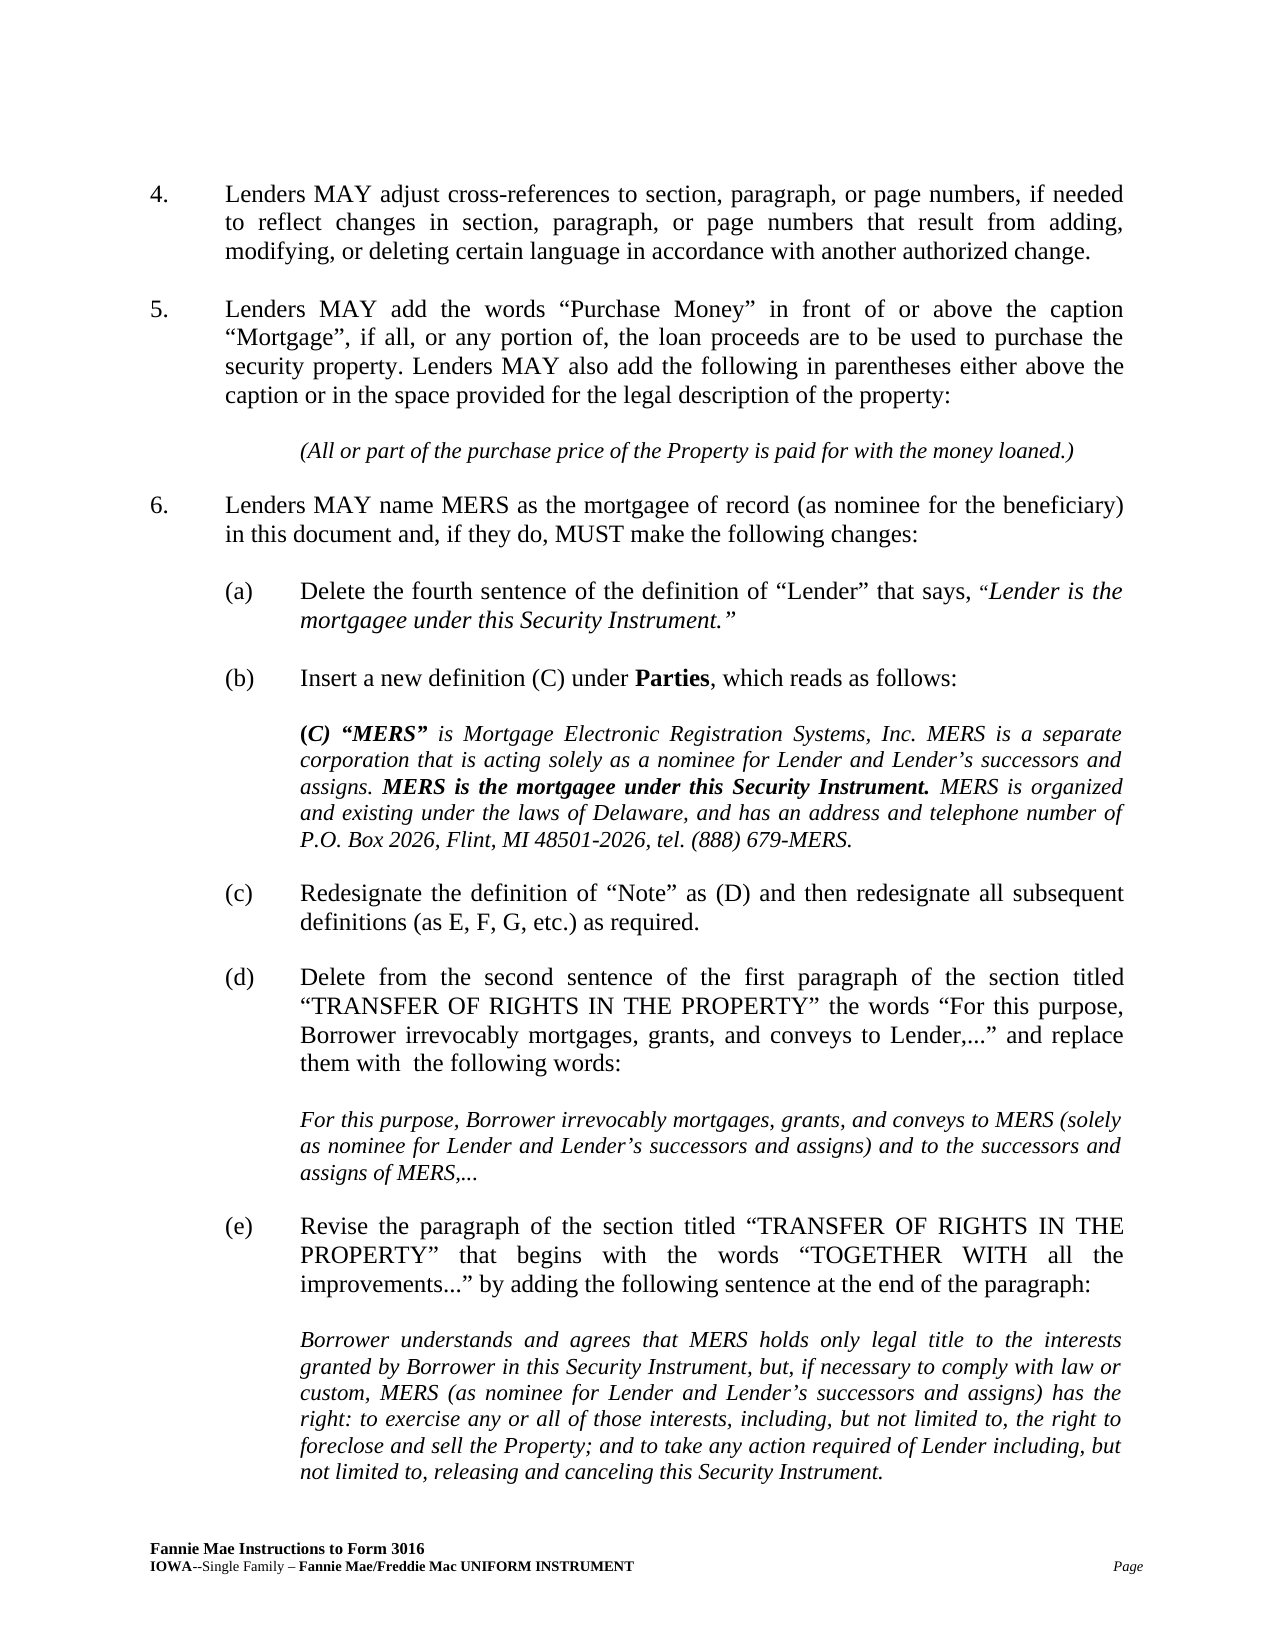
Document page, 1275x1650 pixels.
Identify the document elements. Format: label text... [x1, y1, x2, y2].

text (d) Delete from the second sentence of the first paragraph of the section titled “TRANSFER OF RIGHTS IN THE PROPERTY” the words “For this purpose, Borrower irrevocably mortgages, grants, and conveys to Lender,...” and replace them with the following words: [225, 962, 1125, 1077]
text Borrower understands and agrees that MERS holds only legal title to the interests granted by Borrower in this Security Instrument, but, if necessary to comply with law or custom, MERS (as nominee for Lender and Lender’s successors and assigns) has the right: to exercise any or all of those interests, including, but not limited to, the right to foreclose and sell the Property; and to take any action required of Lender including, but not limited to, releasing and canceling this Security Instrument. [300, 1326, 1125, 1484]
text 6. Lenders name MERS as the mortgagee of record (as nominee for the beneficiary) in this document and, if they do, MUST make the following changes: [150, 490, 1125, 548]
text 4. Lenders adjust cross-references to section, paragraph, or page numbers, if needed to reflect changes in section, paragraph, or page numbers that result from adding, modifying, or deleting certain language in accordance with another authorized change. [150, 179, 1125, 265]
text (C) “MERS” is Mortgage Electronic Registration Systems, Inc. MERS is a separate corporation that is acting solely as a nominee for Lender and Lender’s successors and assigns. MERS is the mortgagee under this Security Instrument. MERS is organized and existing under the laws of Delaware, and has an address and telephone number of P.O. Box 2026, Flint, MI 48501-2026, tel. (888) 679-MERS. [300, 720, 1125, 852]
text (b) Insert a new definition (C) under Parties, which reads as follows: [150, 663, 1125, 691]
text For this purpose, Borrower irrevocably mortgages, grants, and conveys to MERS (solely as nominee for Lender and Lender’s successors and assigns) and to the successors and assigns of MERS,... [300, 1106, 1125, 1185]
text (c) Redesignate the definition of “Note” as (D) and then redesignate all subsequent definitions (as E, F, G, etc.) as required. [225, 878, 1125, 936]
text 5. Lenders add the words “Purchase Money” in front of or above the caption “Mortgage”, if all, or any portion of, the loan proceeds are to be used to purchase the security property. Lenders also add the following in parentheses either above the caption or in the space provided for the legal description of the property: [150, 294, 1125, 409]
text (a) Delete the fourth sentence of the definition of “Lender” that says, “Lender is the mortgagee under this Security Instrument.” [225, 576, 1125, 634]
text (All or part of the purchase price of the Property is paid for with the money loaned.) [150, 437, 1125, 464]
text (e) Revise the paragraph of the section titled “TRANSFER OF RIGHTS IN THE PROPERTY” that begins with the words “TOGETHER WITH all the improvements...” by adding the following sentence at the end of the paragraph: [225, 1211, 1125, 1298]
